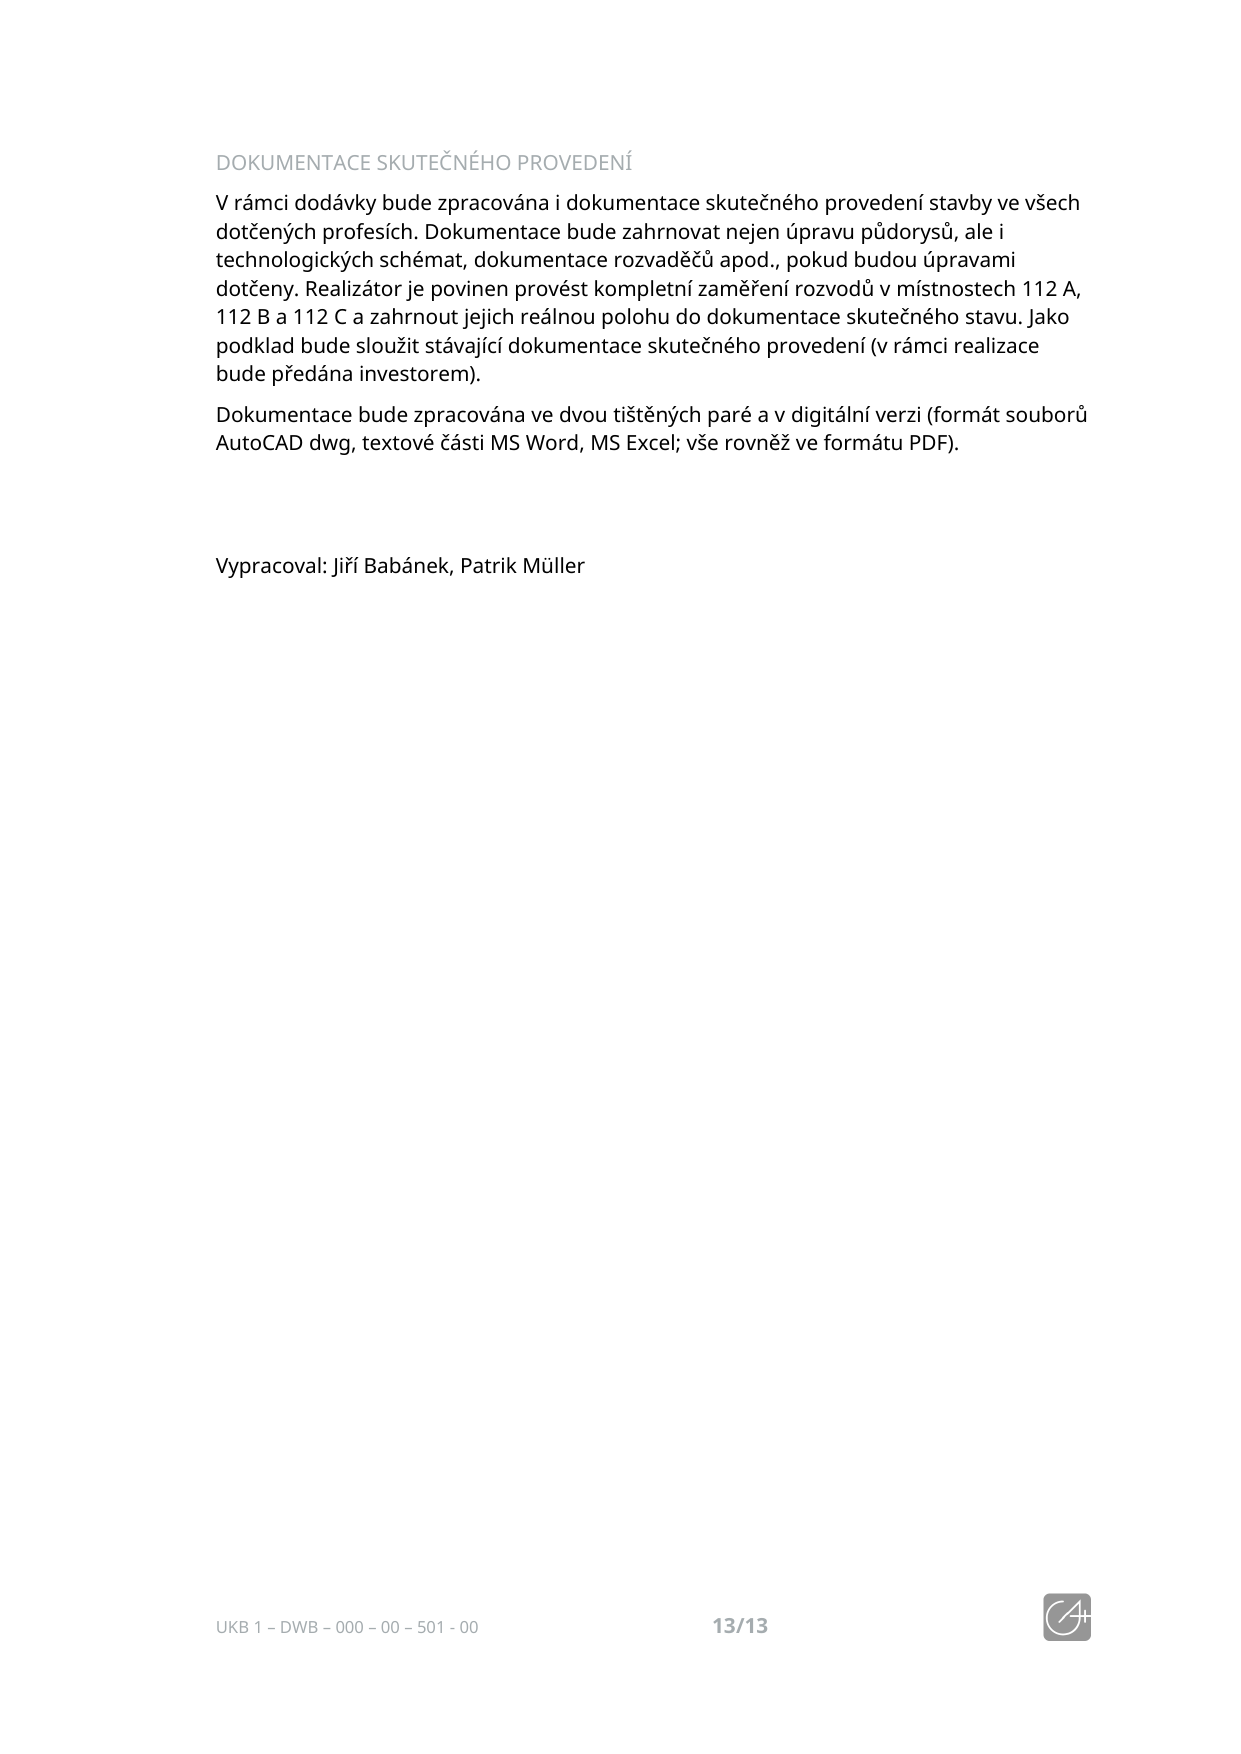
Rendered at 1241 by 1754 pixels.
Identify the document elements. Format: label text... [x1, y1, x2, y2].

picture [1040, 1590, 1094, 1644]
text Dokumentace bude zpracována ve dvou tištěných paré a v digitální verzi (formát souborů AutoCAD dwg, textové části MS Word, MS Excel; vše rovněž ve formátu PDF). [216, 400, 1093, 457]
subtitle Dokumentace skutečného provedení [216, 148, 1093, 176]
text V rámci dodávky bude zpracována i dokumentace skutečného provedení stavby ve všech dotčených profesích. Dokumentace bude zahrnovat nejen úpravu půdorysů, ale i technologických schémat, dokumentace rozvaděčů apod., pokud budou úpravami dotčeny. Realizátor je povinen provést kompletní zaměření rozvodů v místnostech 112 A, 112 B a 112 C a zahrnout jejich reálnou polohu do dokumentace skutečného stavu. Jako podklad bude sloužit stávající dokumentace skutečného provedení (v rámci realizace bude předána investorem). [216, 188, 1093, 388]
text Vypracoval: Jiří Babánek, Patrik Müller [216, 551, 1093, 580]
